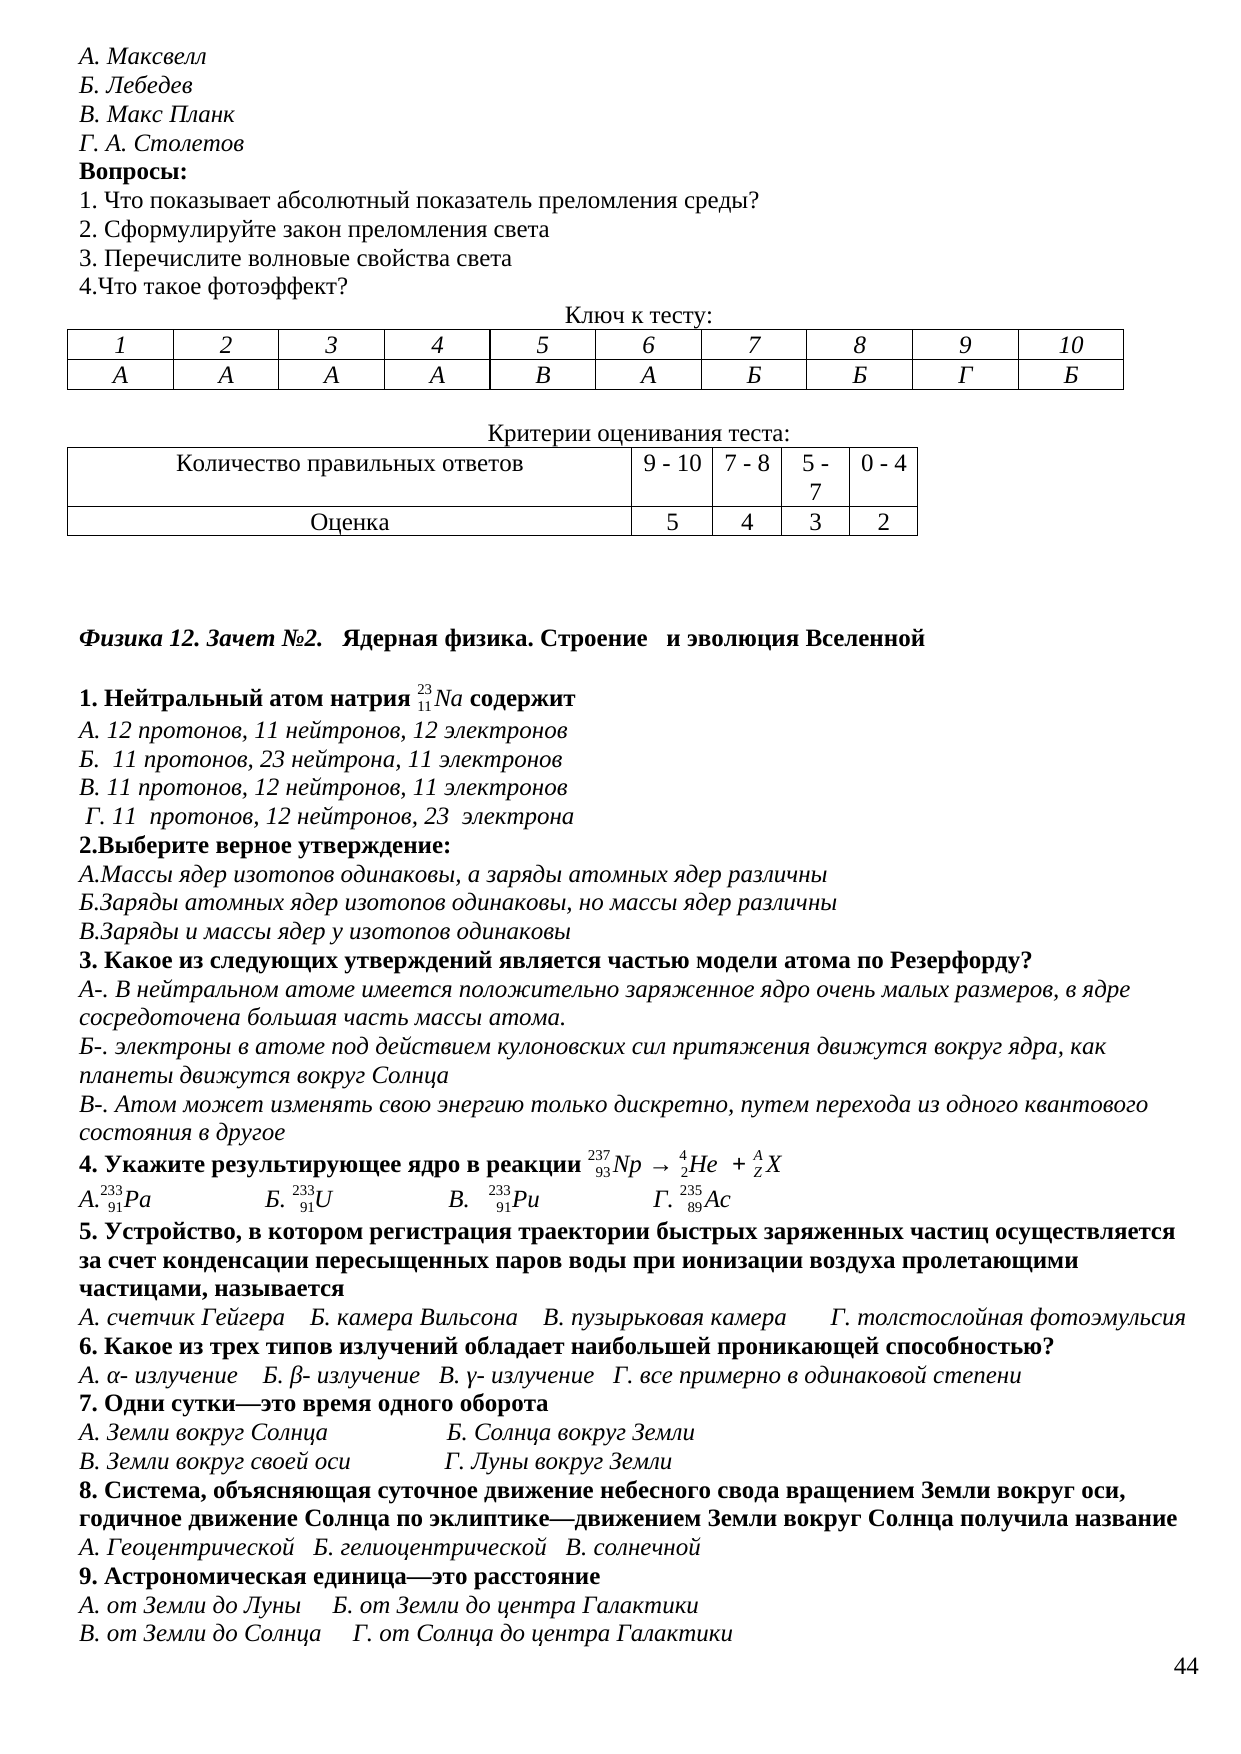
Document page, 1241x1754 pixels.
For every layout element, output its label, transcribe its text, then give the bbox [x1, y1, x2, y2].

table_header 6 [596, 330, 701, 359]
table_header 8 [807, 330, 912, 359]
text 4. Укажите результирующее ядро в реакции → + [79, 1146, 1199, 1181]
text 5. Устройство, в котором регистрация траектории быстрых заряженных частиц осуществляется за счет конденсации пересыщенных паров воды при ионизации воздуха пролетающими частицами, называется [79, 1216, 1199, 1302]
table_cell А [279, 360, 384, 388]
text А. Максвелл [79, 41, 1199, 70]
text А. α- излучение Б. β- излучение В. γ- излучение Г. все примерно в одинаковой степени [79, 1360, 1199, 1388]
text А. счетчик Гейгера Б. камера Вильсона В. пузырьковая камера Г. толстослойная фотоэмульсия [79, 1302, 1199, 1331]
text А. Земли вокруг Солнца Б. Солнца вокруг Земли [79, 1417, 1199, 1446]
table_cell 5 [632, 507, 712, 535]
table_cell 3 [782, 507, 849, 535]
table_header Количество правильных ответов [68, 448, 631, 506]
table_cell Б [1019, 360, 1123, 388]
text А. Б. В. Г. [79, 1181, 1199, 1216]
text В. Земли вокруг своей оси Г. Луны вокруг Земли [79, 1446, 1199, 1475]
text Вопросы: [79, 156, 1199, 185]
text 9. Астрономическая единица—это расстояние [79, 1561, 1199, 1590]
table_cell А [385, 360, 489, 388]
text 8. Система, объясняющая суточное движение небесного свода вращением Земли вокруг оси, годичное движение Солнца по эклиптике—движением Земли вокруг Солнца получила название [79, 1475, 1199, 1532]
text В. 11 протонов, 12 нейтронов, 11 электронов [79, 772, 1199, 801]
table_cell Г [913, 360, 1018, 388]
text Ключ к тесту: [79, 300, 1199, 329]
table_header 10 [1019, 330, 1123, 359]
table_header 7 - 8 [713, 448, 781, 506]
text 2. Сформулируйте закон преломления света [79, 214, 1199, 243]
text В-. Атом может изменять свою энергию только дискретно, путем перехода из одного квантового состояния в другое [79, 1089, 1199, 1146]
table_header 5 - 7 [782, 448, 849, 506]
text 3. Какое из следующих утверждений является частью модели атома по Резерфорду? [79, 945, 1199, 974]
text А.Массы ядер изотопов одинаковы, а заряды атомных ядер различны [79, 859, 1199, 887]
table_header 7 [702, 330, 806, 359]
text А. Геоцентрической Б. гелиоцентрической В. солнечной [79, 1532, 1199, 1561]
text А-. В нейтральном атоме имеется положительно заряженное ядро очень малых размеров, в ядре сосредоточена большая часть массы атома. [79, 974, 1199, 1031]
text Б. 11 протонов, 23 нейтрона, 11 электронов [79, 744, 1199, 772]
text А. 12 протонов, 11 нейтронов, 12 электронов [79, 715, 1199, 744]
text Физика 12. Зачет №2. Ядерная физика. Строение и эволюция Вселенной [79, 623, 1199, 651]
text 1. Что показывает абсолютный показатель преломления среды? [79, 185, 1199, 214]
table_cell А [174, 360, 278, 388]
table_cell А [596, 360, 701, 388]
table_cell 4 [713, 507, 781, 535]
text Б. Лебедев [79, 70, 1199, 99]
table_header 3 [279, 330, 384, 359]
text Критерии оценивания теста: [79, 418, 1199, 447]
text В.Заряды и массы ядер у изотопов одинаковы [79, 916, 1199, 945]
text 3. Перечислите волновые свойства света [79, 243, 1199, 271]
text В. от Земли до Солнца Г. от Солнца до центра Галактики [79, 1618, 1199, 1647]
text 7. Одни сутки—это время одного оборота [79, 1388, 1199, 1417]
text 6. Какое из трех типов излучений обладает наибольшей проникающей способностью? [79, 1331, 1199, 1360]
table_cell А [68, 360, 173, 388]
table_header 0 - 4 [850, 448, 917, 506]
text Г. 11 протонов, 12 нейтронов, 23 электрона [79, 801, 1199, 830]
text 2.Выберите верное утверждение: [79, 830, 1199, 859]
table_header 1 [68, 330, 173, 359]
text Б-. электроны в атоме под действием кулоновских сил притяжения движутся вокруг ядра, как планеты движутся вокруг Солнца [79, 1031, 1199, 1089]
table_cell Оценка [68, 507, 631, 535]
text 4.Что такое фотоэффект? [79, 271, 1199, 300]
table_header 9 [913, 330, 1018, 359]
table_header 9 - 10 [632, 448, 712, 506]
table_cell В [491, 360, 595, 388]
table_cell Б [702, 360, 806, 388]
table_header 5 [491, 330, 595, 359]
text Г. А. Столетов [79, 128, 1199, 156]
table_cell 2 [850, 507, 917, 535]
table_cell Б [807, 360, 912, 388]
text Б.Заряды атомных ядер изотопов одинаковы, но массы ядер различны [79, 887, 1199, 916]
text А. от Земли до Луны Б. от Земли до центра Галактики [79, 1590, 1199, 1618]
table_header 4 [385, 330, 489, 359]
text В. Макс Планк [79, 99, 1199, 128]
table_header 2 [174, 330, 278, 359]
text 1. Нейтральный атом натрия содержит [79, 680, 1199, 715]
